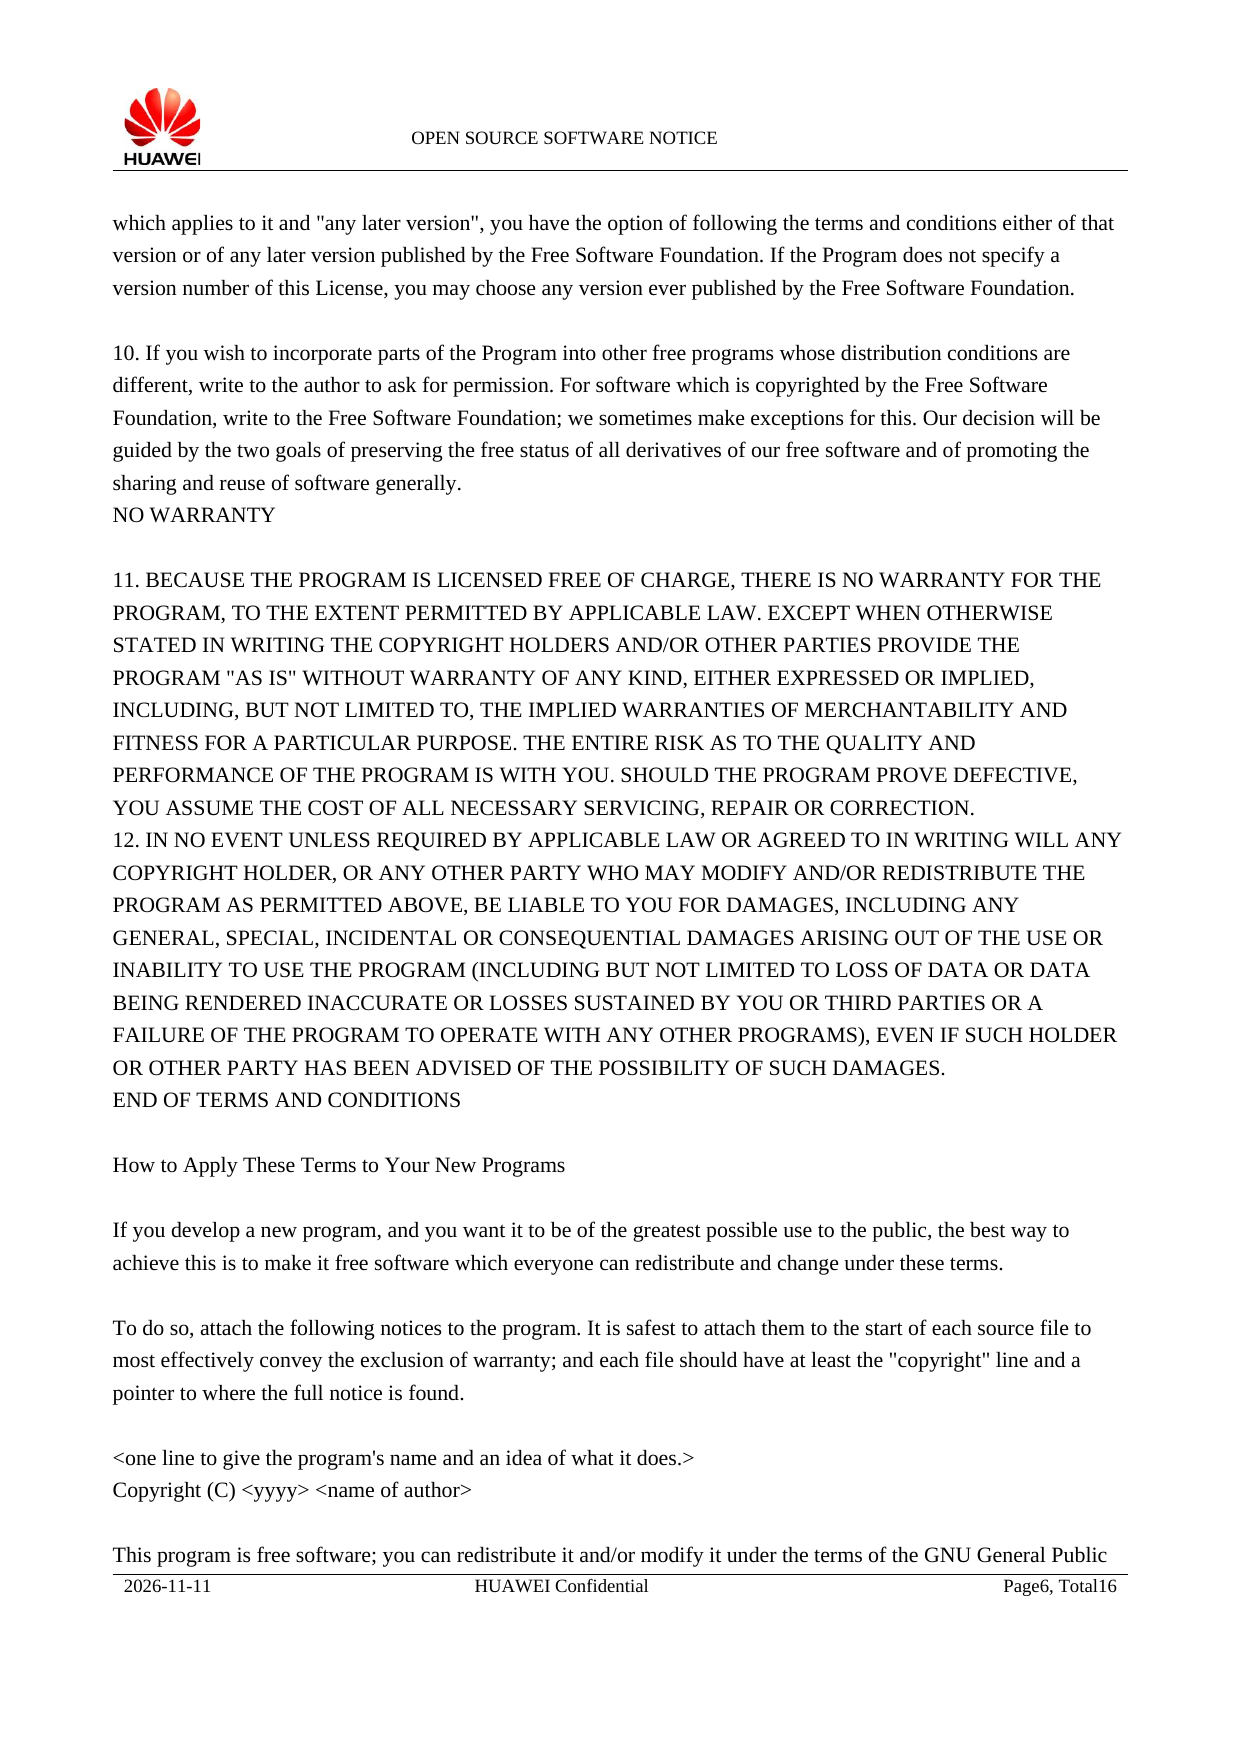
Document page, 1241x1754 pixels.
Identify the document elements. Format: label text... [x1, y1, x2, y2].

picture [124, 88, 201, 165]
